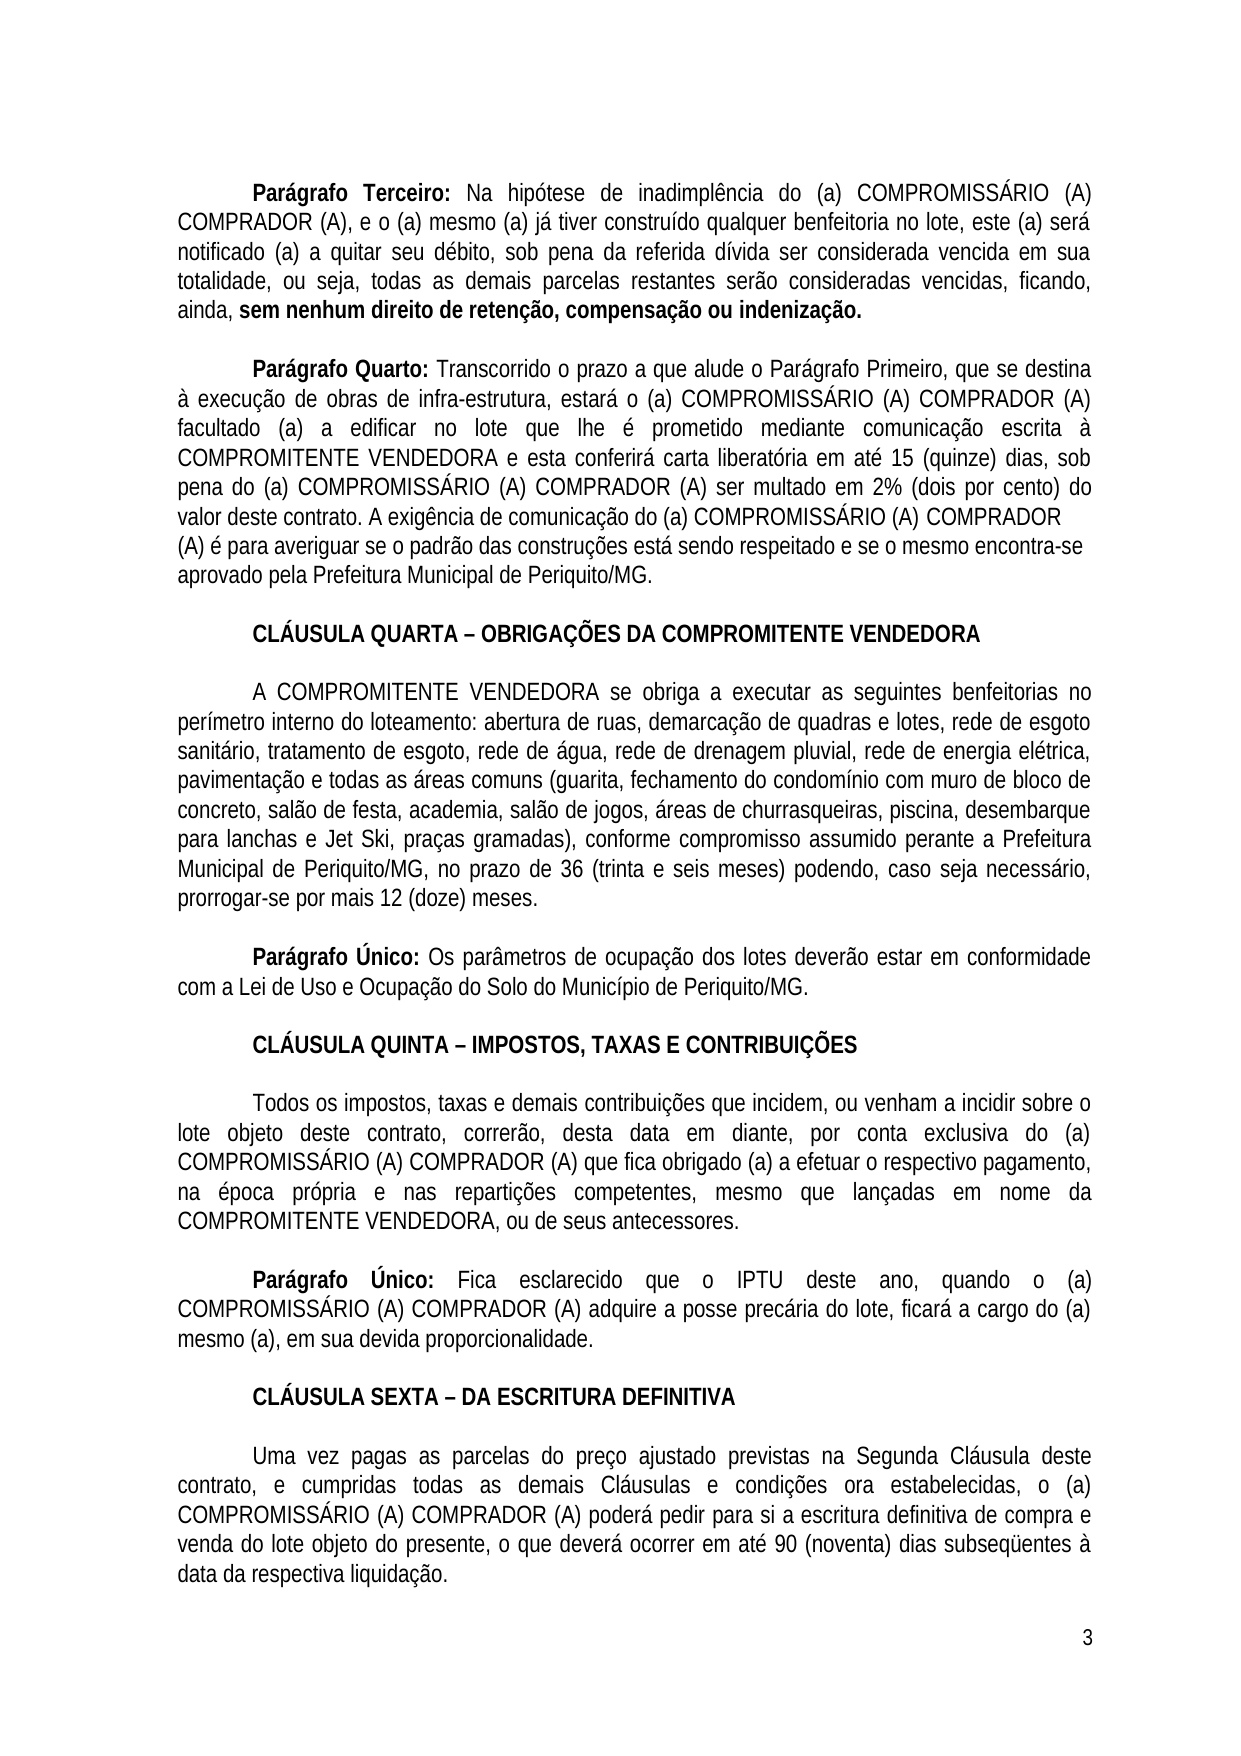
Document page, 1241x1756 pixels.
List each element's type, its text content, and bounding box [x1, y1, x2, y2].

text A COMPROMITENTE VENDEDORA se obriga a executar as seguintes benfeitorias no perímetro interno do loteamento: abertura de ruas, demarcação de quadras e lotes, rede de esgoto sanitário, tratamento de esgoto, rede de água, rede de drenagem pluvial, rede de energia elétrica, pavimentação e todas as áreas comuns (guarita, fechamento do condomínio com muro de bloco de concreto, salão de festa, academia, salão de jogos, áreas de churrasqueiras, piscina, desembarque para lanchas e Jet Ski, praças gramadas), conforme compromisso assumido perante a Prefeitura Municipal de Periquito/MG, no prazo de 36 (trinta e seis meses) podendo, caso seja necessário, prorrogar-se por mais 12 (doze) meses. [177, 677, 1093, 912]
text Parágrafo Único: Fica esclarecido que o IPTU deste ano, quando o (a) COMPROMISSÁRIO (A) COMPRADOR (A) adquire a posse precária do lote, ficará a cargo do (a) mesmo (a), em sua devida proporcionalidade. [177, 1265, 1093, 1353]
subtitle CLÁUSULA SEXTA – DA ESCRITURA DEFINITIVA [252, 1382, 1105, 1411]
subtitle CLÁUSULA QUARTA – OBRIGAÇÕES DA COMPROMITENTE VENDEDORA [252, 619, 1105, 647]
subtitle CLÁUSULA QUINTA – IMPOSTOS, TAXAS E CONTRIBUIÇÕES [252, 1030, 1105, 1058]
text Parágrafo Terceiro: Na hipótese de inadimplência do (a) COMPROMISSÁRIO (A) COMPRADOR (A), e o (a) mesmo (a) já tiver construído qualquer benfeitoria no lote, este (a) será notificado (a) a quitar seu débito, sob pena da referida dívida ser considerada vencida em sua totalidade, ou seja, todas as demais parcelas restantes serão consideradas vencidas, ficando, ainda, sem nenhum direito de retenção, compensação ou indenização. [177, 177, 1093, 324]
text Uma vez pagas as parcelas do preço ajustado previstas na Segunda Cláusula deste contrato, e cumpridas todas as demais Cláusulas e condições ora estabelecidas, o (a) COMPROMISSÁRIO (A) COMPRADOR (A) poderá pedir para si a escritura definitiva de compra e venda do lote objeto do presente, o que deverá ocorrer em até 90 (noventa) dias subseqüentes à data da respectiva liquidação. [177, 1441, 1093, 1587]
text Todos os impostos, taxas e demais contribuições que incidem, ou venham a incidir sobre o lote objeto deste contrato, correrão, desta data em diante, por conta exclusiva do (a) COMPROMISSÁRIO (A) COMPRADOR (A) que fica obrigado (a) a efetuar o respectivo pagamento, na época própria e nas repartições competentes, mesmo que lançadas em nome da COMPROMITENTE VENDEDORA, ou de seus antecessores. [177, 1088, 1093, 1235]
text Parágrafo Único: Os parâmetros de ocupação dos lotes deverão estar em conformidade com a Lei de Uso e Ocupação do Solo do Município de Periquito/MG. [177, 942, 1093, 1000]
text Parágrafo Quarto: Transcorrido o prazo a que alude o Parágrafo Primeiro, que se destina à execução de obras de infra-estrutura, estará o (a) COMPROMISSÁRIO (A) COMPRADOR (A) facultado (a) a edificar no lote que lhe é prometido mediante comunicação escrita à COMPROMITENTE VENDEDORA e esta conferirá carta liberatória em até 15 (quinze) dias, sob pena do (a) COMPROMISSÁRIO (A) COMPRADOR (A) ser multado em 2% (dois por cento) do valor deste contrato. A exigência de comunicação do (a) COMPROMISSÁRIO (A) COMPRADOR [177, 354, 1093, 530]
text (A) é para averiguar se o padrão das construções está sendo respeitado e se o mesmo encontra-se aprovado pela Prefeitura Municipal de Periquito/MG. [177, 531, 1105, 589]
